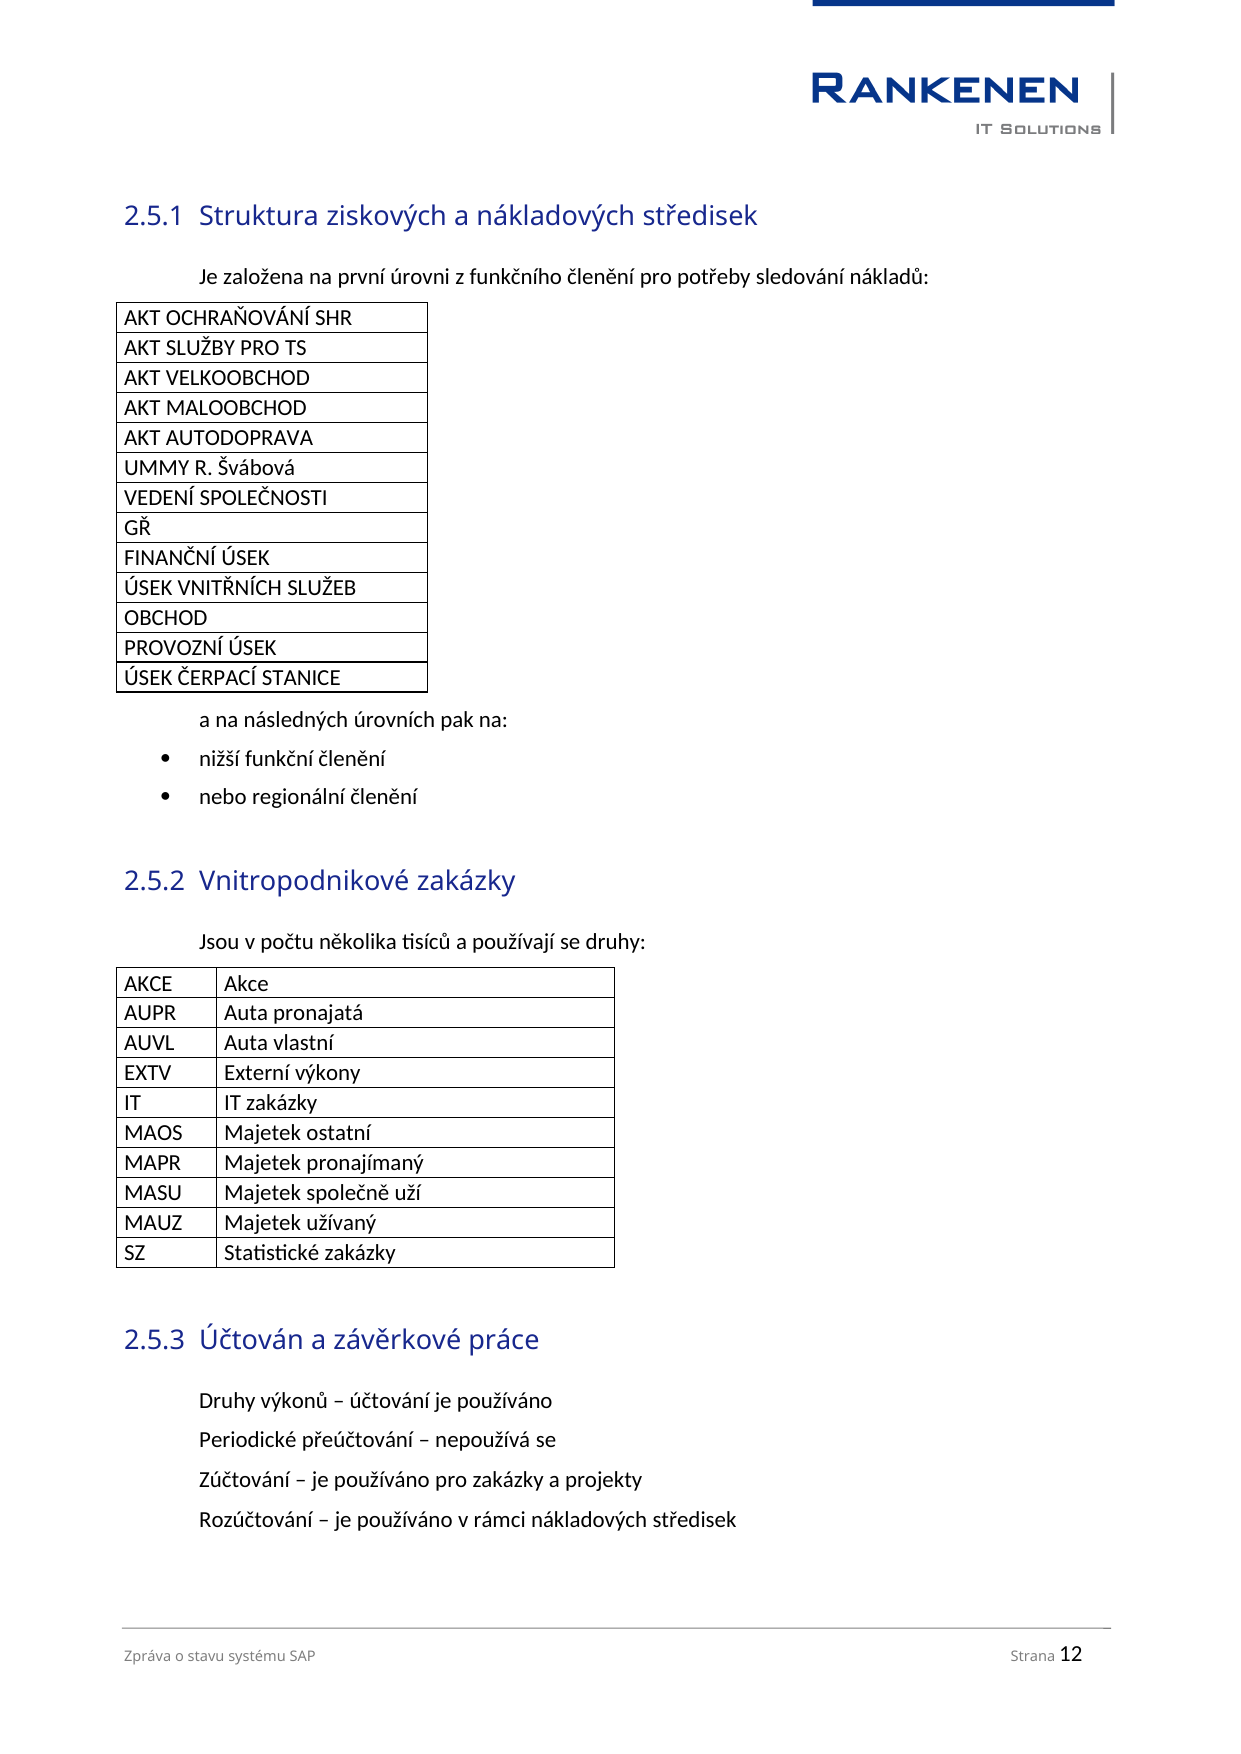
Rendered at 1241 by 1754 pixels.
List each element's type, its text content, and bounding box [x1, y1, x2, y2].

table_cell UMMY R. Švábová [117, 453, 427, 482]
table_cell MASU [117, 1178, 216, 1207]
table_cell Majetek společně uží [217, 1178, 614, 1207]
table_cell Statistické zakázky [217, 1238, 614, 1267]
text Jsou v počtu několika tisíců a používají se druhy: [199, 927, 1240, 956]
table_cell IT [117, 1088, 216, 1117]
table_header AKCE [117, 968, 216, 997]
table_cell EXTV [117, 1058, 216, 1087]
text a na následných úrovních pak na: [199, 705, 1240, 733]
table_cell IT zakázky [217, 1088, 614, 1117]
list nižší funkční členění [161, 744, 1240, 772]
table_cell AKT MALOOBCHOD [117, 393, 427, 422]
table_cell ÚSEK VNITŘNÍCH SLUŽEB [117, 573, 427, 602]
table_cell AUVL [117, 1028, 216, 1057]
table_cell VEDENÍ SPOLEČNOSTI [117, 483, 427, 512]
table_cell FINANČNÍ ÚSEK [117, 543, 427, 572]
table_cell AKT VELKOOBCHOD [117, 363, 427, 392]
text Je založena na první úrovni z funkčního členění pro potřeby sledování nákladů: [199, 262, 1240, 290]
table_cell MAUZ [117, 1208, 216, 1237]
table_cell GŘ [117, 513, 427, 542]
picture [812, 0, 1115, 134]
table_cell AKT AUTODOPRAVA [117, 423, 427, 452]
text Druhy výkonů – účtování je používáno Periodické přeúčtování – nepoužívá se [199, 1386, 648, 1454]
table_cell ÚSEK ČERPACÍ STANICE [117, 663, 427, 691]
subtitle Účtován a závěrkové práce [124, 1321, 1240, 1357]
table_cell Majetek užívaný [217, 1208, 614, 1237]
list nebo regionální členění [161, 782, 1240, 810]
table_cell AKT SLUŽBY PRO TS [117, 333, 427, 362]
table_cell MAOS [117, 1118, 216, 1147]
table_cell Auta pronajatá [217, 998, 614, 1027]
table_cell MAPR [117, 1148, 216, 1177]
subtitle Vnitropodnikové zakázky [124, 862, 1240, 898]
text Zúčtování – je používáno pro zakázky a projekty [199, 1465, 1240, 1493]
table_cell Majetek ostatní [217, 1118, 614, 1147]
table_cell PROVOZNÍ ÚSEK [117, 633, 427, 661]
table_cell Auta vlastní [217, 1028, 614, 1057]
table_cell SZ [117, 1238, 216, 1267]
subtitle Struktura ziskových a nákladových středisek [124, 196, 1240, 233]
text Rozúčtování – je používáno v rámci nákladových středisek [199, 1505, 1240, 1533]
table_header Akce [217, 968, 614, 997]
table_header AKT OCHRAŇOVÁNÍ SHR [117, 303, 427, 332]
table_cell OBCHOD [117, 603, 427, 632]
table_cell AUPR [117, 998, 216, 1027]
table_cell Majetek pronajímaný [217, 1148, 614, 1177]
table_cell Externí výkony [217, 1058, 614, 1087]
